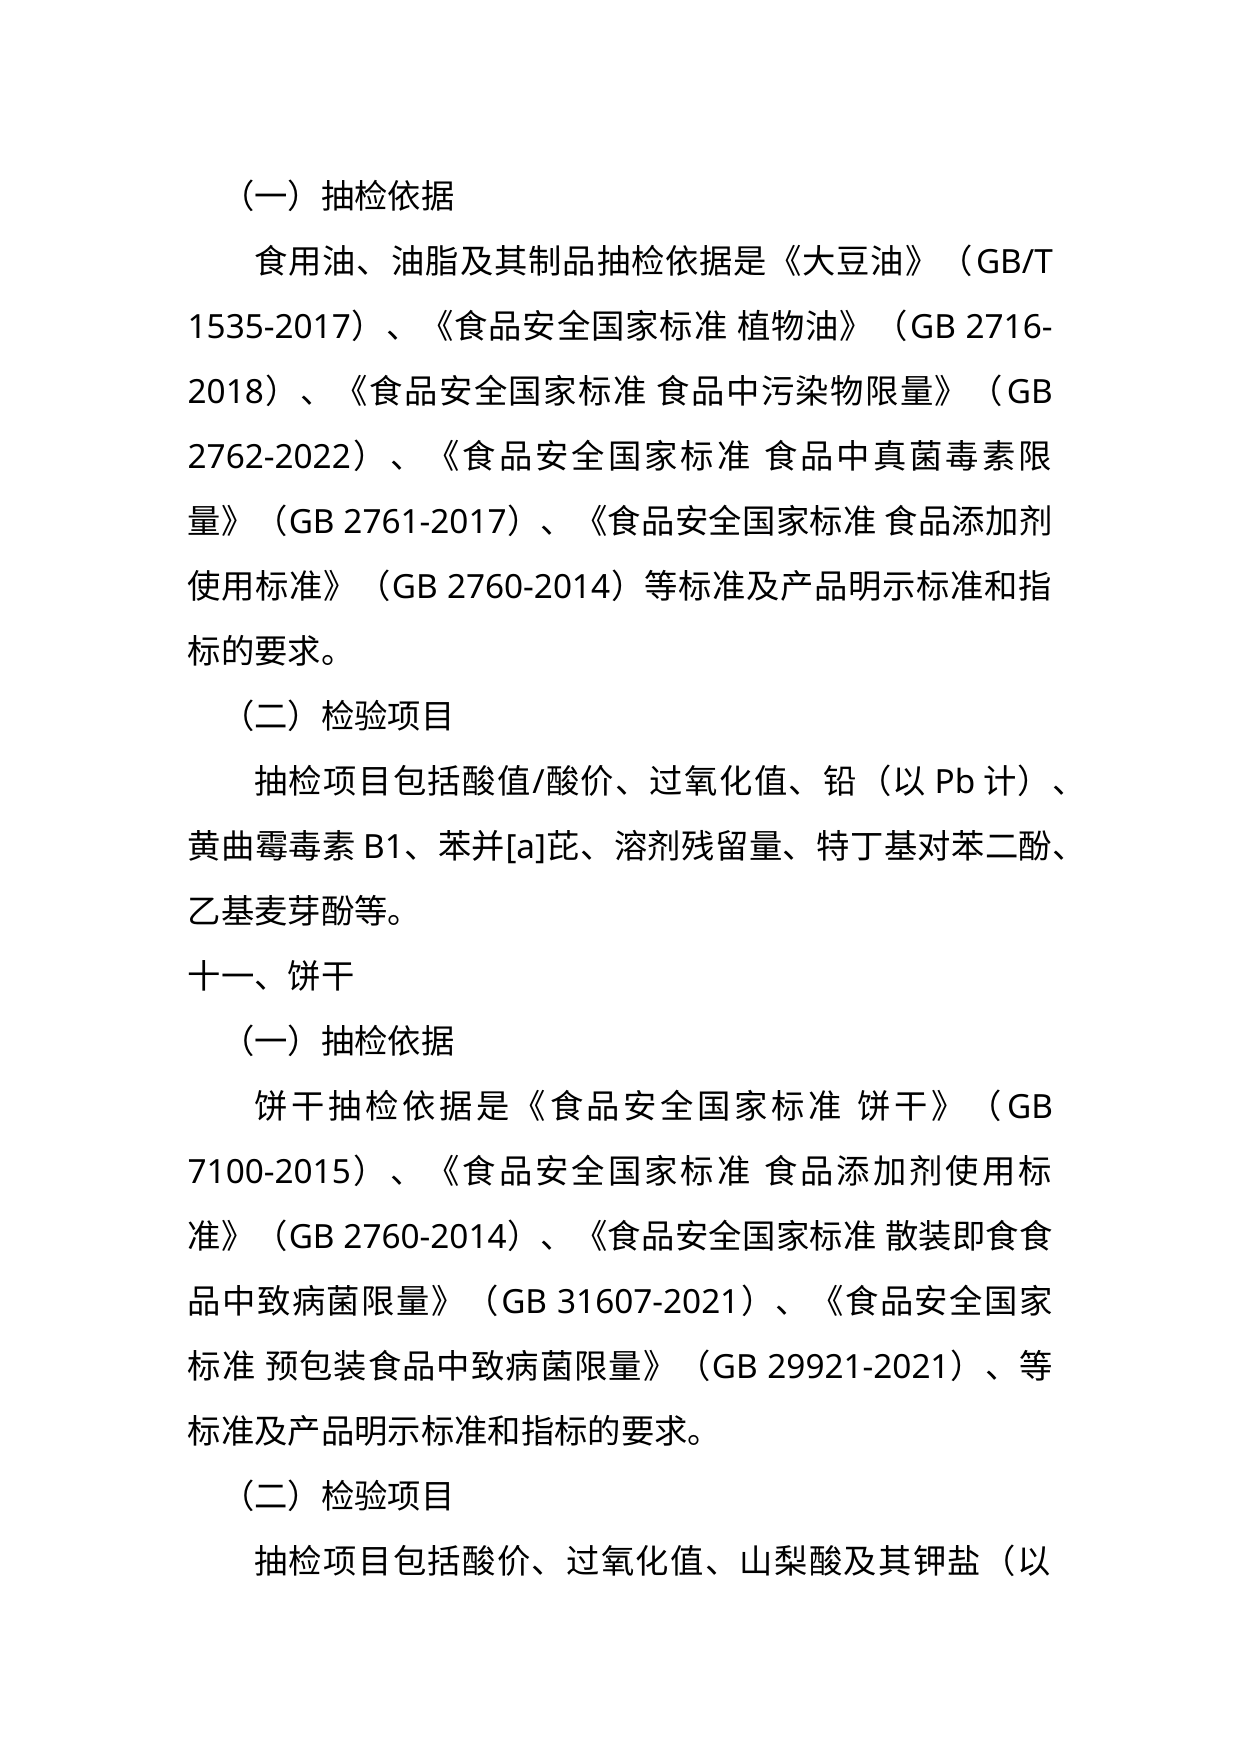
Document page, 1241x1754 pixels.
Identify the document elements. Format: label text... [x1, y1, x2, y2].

list （一）抽检依据 [187, 162, 1053, 227]
text （二）检验项目 [187, 682, 1053, 747]
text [187, 1527, 1053, 1592]
subtitle 十一、饼干 [187, 942, 1053, 1007]
text （二）检验项目 [187, 1462, 1053, 1527]
text 食用油、油脂及其制品抽检依据是《大豆油》（GB/T 1535-2017）、《食品安全国家标准 植物油》（GB 2716-2018）、《食品安全国家标准 食品中污染物限量》（GB 2762-2022）、《食品安全国家标准 食品中真菌毒素限量》（GB 2761-2017）、《食品安全国家标准 食品添加剂使用标准》（GB 2760-2014）等标准及产品明示标准和指标的要求。 [187, 227, 1053, 682]
text 饼干抽检依据是《食品安全国家标准 饼干》（GB 7100-2015）、《食品安全国家标准 食品添加剂使用标准》（GB 2760-2014）、《食品安全国家标准 散装即食食品中致病菌限量》（GB 31607-2021）、《食品安全国家标准 预包装食品中致病菌限量》（GB 29921-2021）、等标准及产品明示标准和指标的要求。 [187, 1072, 1053, 1462]
text （一）抽检依据 [187, 1007, 1053, 1072]
text 抽检项目包括酸值/酸价、过氧化值、铅（以Pb计）、黄曲霉毒素B1、苯并[a]芘、溶剂残留量、特丁基对苯二酚、乙基麦芽酚等。 [187, 747, 1053, 942]
